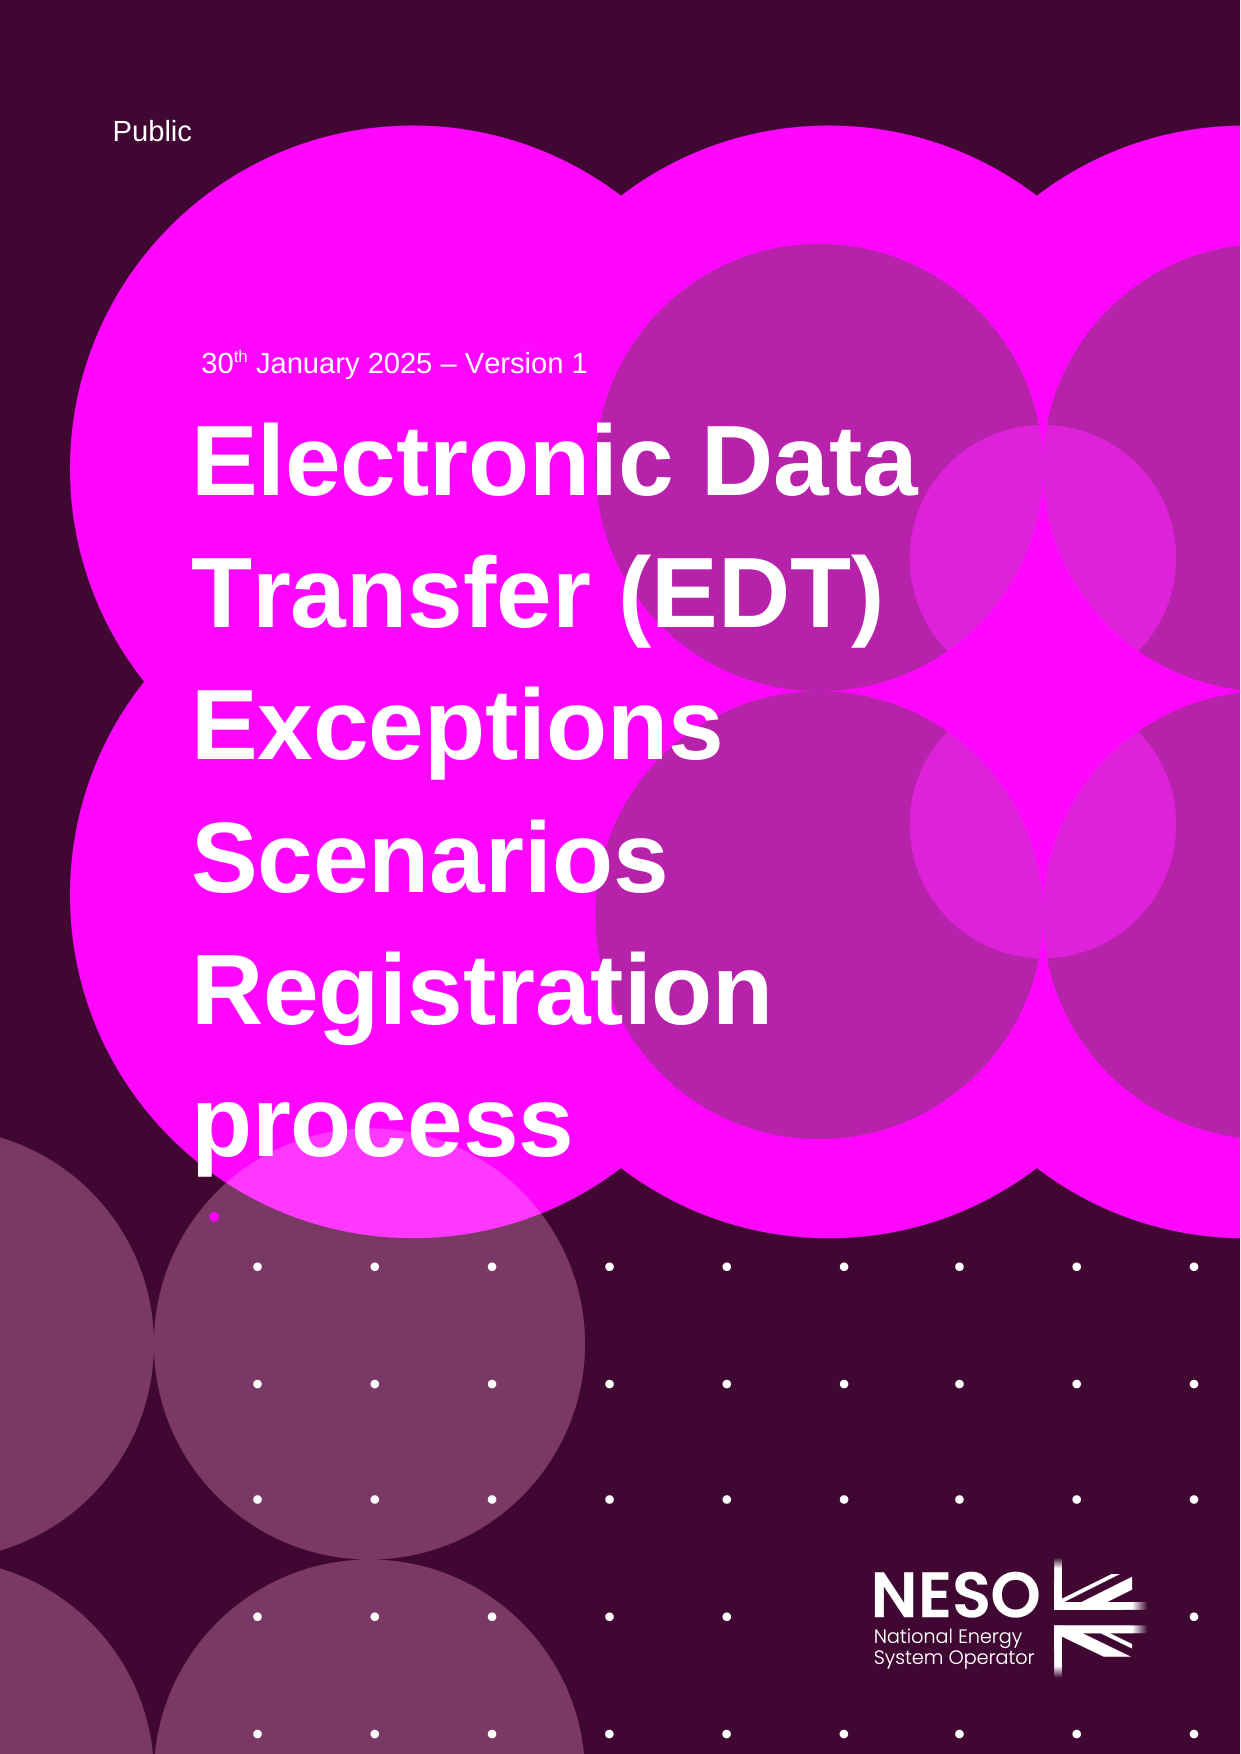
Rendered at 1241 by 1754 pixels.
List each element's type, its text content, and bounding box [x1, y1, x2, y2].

picture [0, 0, 1241, 1754]
title Electronic Data Transfer (EDT) Exceptions Scenarios Registration process [191, 402, 1128, 1178]
text 30th January 2025 – Version 1 [201, 346, 1128, 380]
